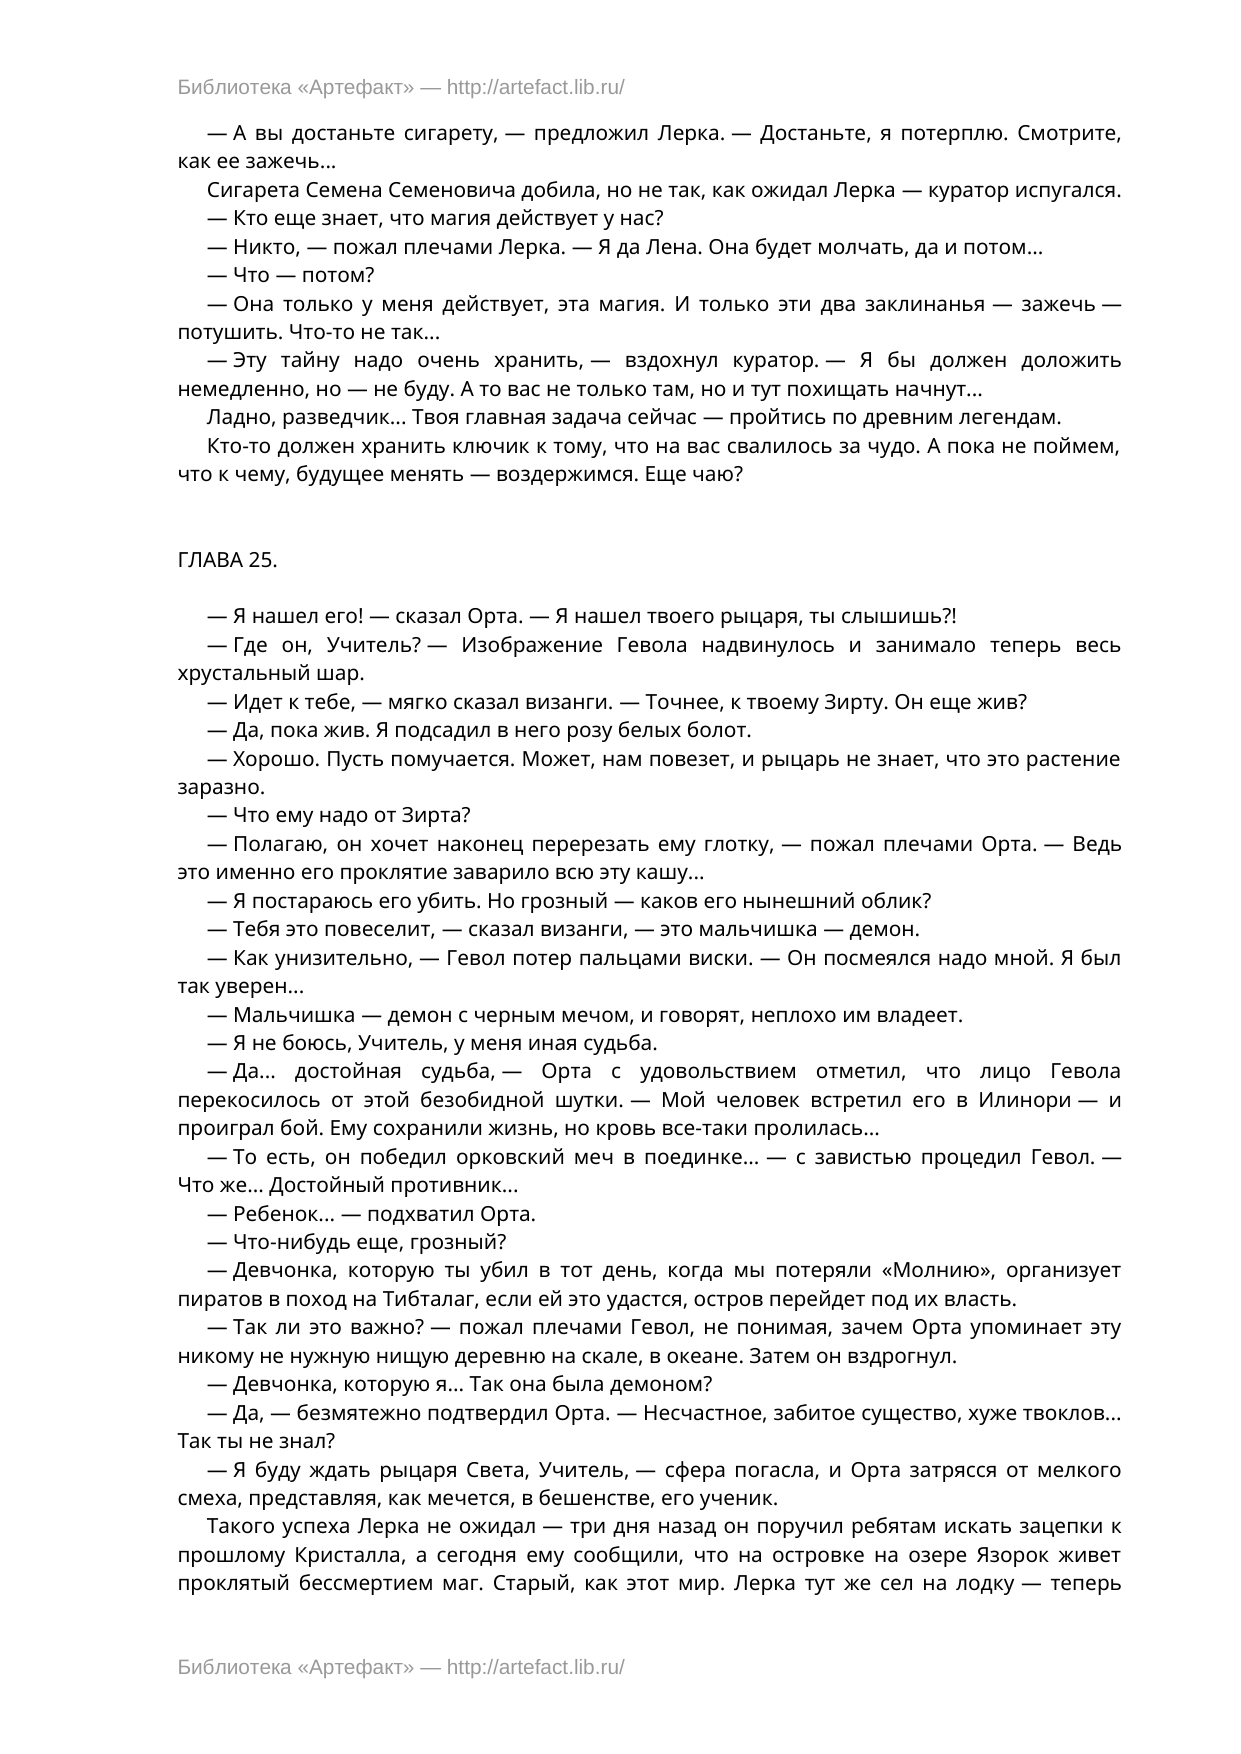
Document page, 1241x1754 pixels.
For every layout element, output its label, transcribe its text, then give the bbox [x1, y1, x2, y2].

text — Что — потом? [177, 260, 1122, 289]
text — Я буду ждать рыцаря Света, Учитель, — сфера погасла, и Орта затрясся от мелкого смеха, представляя, как мечется, в бешенстве, его ученик. [177, 1455, 1122, 1512]
text — Девчонка, которую ты убил в тот день, когда мы потеряли «Молнию», организует пиратов в поход на Тибталаг, если ей это удастся, остров перейдет под их власть. [177, 1256, 1122, 1312]
text — Так ли это важно? — пожал плечами Гевол, не понимая, зачем Орта упоминает эту никому не нужную нищую деревню на скале, в океане. Затем он вздрогнул. [177, 1312, 1122, 1369]
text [177, 1512, 1122, 1597]
text — Да, пока жив. Я подсадил в него розу белых болот. [177, 715, 1122, 744]
text — Я нашел его! — сказал Орта. — Я нашел твоего рыцаря, ты слышишь?! [177, 602, 1122, 630]
text — Я не боюсь, Учитель, у меня иная судьба. [177, 1028, 1122, 1057]
text — Я постараюсь его убить. Но грозный — каков его нынешний облик? [177, 886, 1122, 914]
text — Да, — безмятежно подтвердил Орта. — Несчастное, забитое существо, хуже твоклов... Так ты не знал? [177, 1398, 1122, 1455]
text — Мальчишка — демон с черным мечом, и говорят, неплохо им владеет. [177, 1000, 1122, 1028]
text — Эту тайну надо очень хранить, — вздохнул куратор. — Я бы должен доложить немедленно, но — не буду. А то вас не только там, но и тут похищать начнут... [177, 346, 1122, 402]
text Ладно, разведчик... Твоя главная задача сейчас — пройтись по древним легендам. [177, 402, 1122, 431]
text — Что-нибудь еще, грозный? [177, 1227, 1122, 1256]
text — Да... достойная судьба, — Орта с удовольствием отметил, что лицо Гевола перекосилось от этой безобидной шутки. — Мой человек встретил его в Илинори — и проиграл бой. Ему сохранили жизнь, но кровь все-таки пролилась... [177, 1057, 1122, 1142]
text — Идет к тебе, — мягко сказал визанги. — Точнее, к твоему Зирту. Он еще жив? [177, 687, 1122, 715]
text — Кто еще знает, что магия действует у нас? [177, 203, 1122, 232]
text — Как унизительно, — Гевол потер пальцами виски. — Он посмеялся надо мной. Я был так уверен... [177, 943, 1122, 1000]
text — А вы достаньте сигарету, — предложил Лерка. — Достаньте, я потерплю. Смотрите, как ее зажечь... [177, 118, 1122, 175]
text ГЛАВА 25. [177, 545, 1122, 573]
text Сигарета Семена Семеновича добила, но не так, как ожидал Лерка — куратор испугался. [177, 175, 1122, 203]
text — Тебя это повеселит, — сказал визанги, — это мальчишка — демон. [177, 914, 1122, 943]
text — Хорошо. Пусть помучается. Может, нам повезет, и рыцарь не знает, что это растение заразно. [177, 744, 1122, 801]
text — Ребенок... — подхватил Орта. [177, 1199, 1122, 1227]
text — Она только у меня действует, эта магия. И только эти два заклинанья — зажечь — потушить. Что-то не так... [177, 289, 1122, 346]
text — Что ему надо от Зирта? [177, 801, 1122, 829]
text — То есть, он победил орковский меч в поединке... — с завистью процедил Гевол. — Что же... Достойный противник... [177, 1142, 1122, 1199]
text Кто-то должен хранить ключик к тому, что на вас свалилось за чудо. А пока не поймем, что к чему, будущее менять — воздержимся. Еще чаю? [177, 431, 1122, 488]
text — Девчонка, которую я... Так она была демоном? [177, 1369, 1122, 1398]
text — Никто, — пожал плечами Лерка. — Я да Лена. Она будет молчать, да и потом... [177, 232, 1122, 260]
text — Где он, Учитель? — Изображение Гевола надвинулось и занимало теперь весь хрустальный шар. [177, 630, 1122, 687]
text — Полагаю, он хочет наконец перерезать ему глотку, — пожал плечами Орта. — Ведь это именно его проклятие заварило всю эту кашу... [177, 829, 1122, 886]
